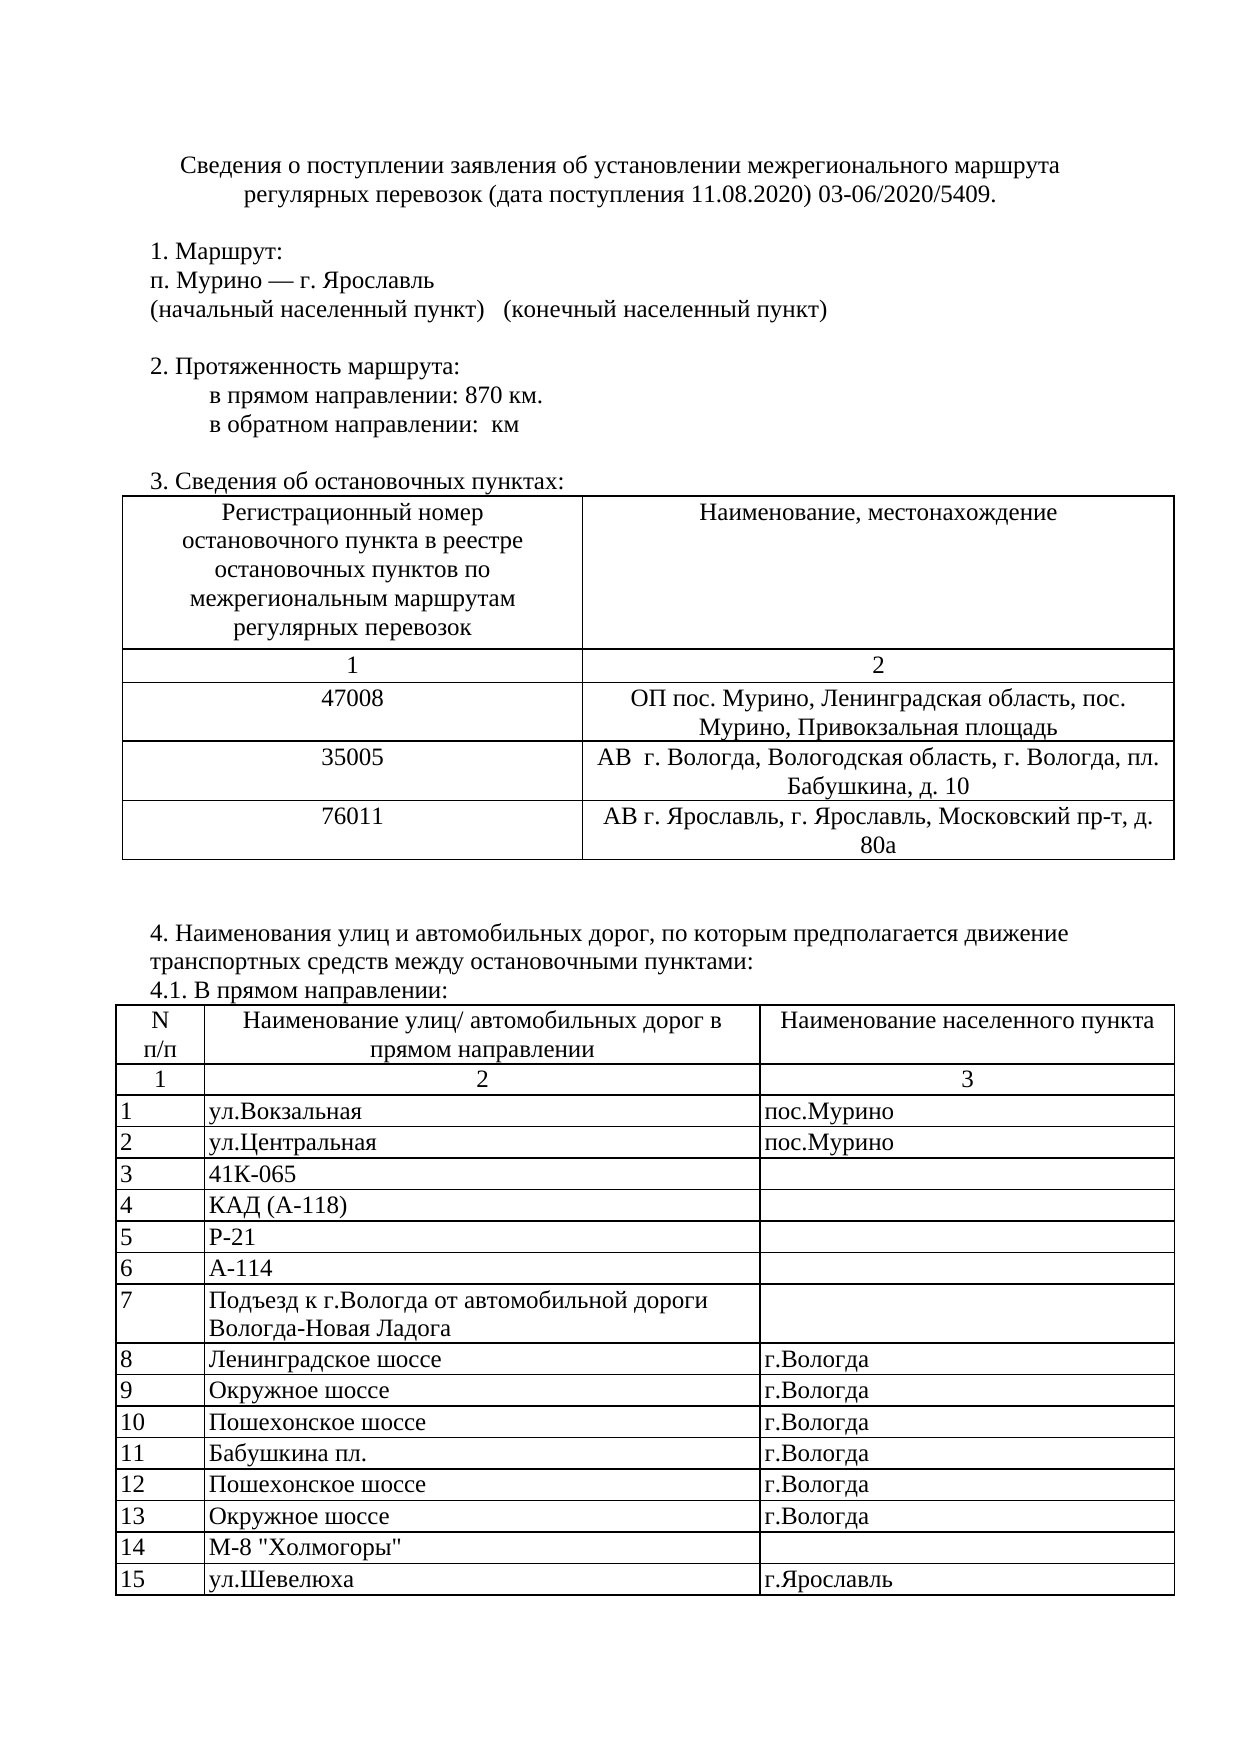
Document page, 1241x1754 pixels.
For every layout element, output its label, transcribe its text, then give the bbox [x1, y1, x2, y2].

text 3. Сведения об остановочных пунктах: [150, 466, 1090, 495]
table_cell 7 [117, 1285, 204, 1342]
table_cell 35005 [123, 742, 582, 799]
table_cell ул.Шевелюха [205, 1564, 759, 1594]
table_cell КАД (А-118) [205, 1190, 759, 1220]
table_cell 47008 [123, 683, 582, 740]
table_cell ул.Вокзальная [205, 1096, 759, 1126]
table_cell 14 [117, 1533, 204, 1562]
text в прямом направлении: 870 км. [150, 380, 1090, 409]
table_cell 1 [117, 1065, 204, 1094]
table_cell [761, 1159, 1174, 1189]
table_cell АВ г. Ярославль, г. Ярославль, Московский пр-т, д. 80а [583, 801, 1173, 858]
table_cell 41К-065 [205, 1159, 759, 1189]
table_cell 6 [117, 1253, 204, 1283]
table_cell 11 [117, 1438, 204, 1468]
table_cell 2 [117, 1127, 204, 1157]
table_cell пос.Мурино [761, 1127, 1174, 1157]
text (начальный населенный пункт) (конечный населенный пункт) [150, 294, 1090, 322]
text 1. Маршрут: [150, 236, 1090, 265]
table_cell Подъезд к г.Вологда от автомобильной дороги Вологда-Новая Ладога [205, 1285, 759, 1342]
table_cell [761, 1285, 1174, 1342]
table_cell 10 [117, 1407, 204, 1437]
table_cell 8 [117, 1344, 204, 1374]
table_header Наименование населенного пункта [761, 1006, 1174, 1063]
text Сведения о поступлении заявления об установлении межрегионального маршрута регулярных перевозок (дата поступления 11.08.2020) 03-06/2020/5409. [150, 150, 1090, 207]
table_cell г.Вологда [761, 1344, 1174, 1374]
table_cell 9 [117, 1375, 204, 1405]
table_cell пос.Мурино [761, 1096, 1174, 1126]
table_cell 3 [761, 1065, 1174, 1094]
table_cell г.Вологда [761, 1501, 1174, 1531]
table_header N п/п [117, 1006, 204, 1063]
table_cell 1 [123, 650, 582, 681]
table_header Наименование улиц/ автомобильных дорог в прямом направлении [205, 1006, 759, 1063]
table_cell 15 [117, 1564, 204, 1594]
table_cell Бабушкина пл. [205, 1438, 759, 1468]
table_cell 2 [205, 1065, 759, 1094]
table_header Регистрационный номер остановочного пункта в реестре остановочных пунктов по межрегиональным маршрутам регулярных перевозок [123, 497, 582, 648]
table_cell 3 [117, 1159, 204, 1189]
table_cell ул.Центральная [205, 1127, 759, 1157]
table_cell М-8 "Холмогоры" [205, 1533, 759, 1562]
table_cell г.Вологда [761, 1470, 1174, 1499]
table_cell АВ г. Вологда, Вологодская область, г. Вологда, пл. Бабушкина, д. 10 [583, 742, 1173, 799]
table_cell г.Вологда [761, 1438, 1174, 1468]
table_cell Окружное шоссе [205, 1375, 759, 1405]
table_cell 1 [117, 1096, 204, 1126]
table_cell г.Ярославль [761, 1564, 1174, 1594]
table_cell г.Вологда [761, 1375, 1174, 1405]
table_cell 12 [117, 1470, 204, 1499]
table_cell 13 [117, 1501, 204, 1531]
table_cell 2 [583, 650, 1173, 681]
table_cell ОП пос. Мурино, Ленинградская область, пос. Мурино, Привокзальная площадь [583, 683, 1173, 740]
text 4.1. В прямом направлении: [150, 975, 1090, 1004]
table_cell Пошехонское шоссе [205, 1407, 759, 1437]
text п. Мурино — г. Ярославль [150, 265, 1090, 294]
table_cell Р-21 [205, 1222, 759, 1252]
table_cell [761, 1253, 1174, 1283]
table_cell Окружное шоссе [205, 1501, 759, 1531]
text в обратном направлении: км [150, 409, 1090, 437]
table_cell Ленинградское шоссе [205, 1344, 759, 1374]
table_cell [761, 1533, 1174, 1562]
table_cell Пошехонское шоссе [205, 1470, 759, 1499]
table_header Наименование, местонахождение [583, 497, 1173, 648]
table_cell [761, 1190, 1174, 1220]
table_cell [761, 1222, 1174, 1252]
table_cell 4 [117, 1190, 204, 1220]
text 4. Наименования улиц и автомобильных дорог, по которым предполагается движение транспортных средств между остановочными пунктами: [150, 918, 1090, 975]
text 2. Протяженность маршрута: [150, 351, 1090, 380]
table_cell 76011 [123, 801, 582, 858]
table_cell 5 [117, 1222, 204, 1252]
table_cell г.Вологда [761, 1407, 1174, 1437]
table_cell А-114 [205, 1253, 759, 1283]
